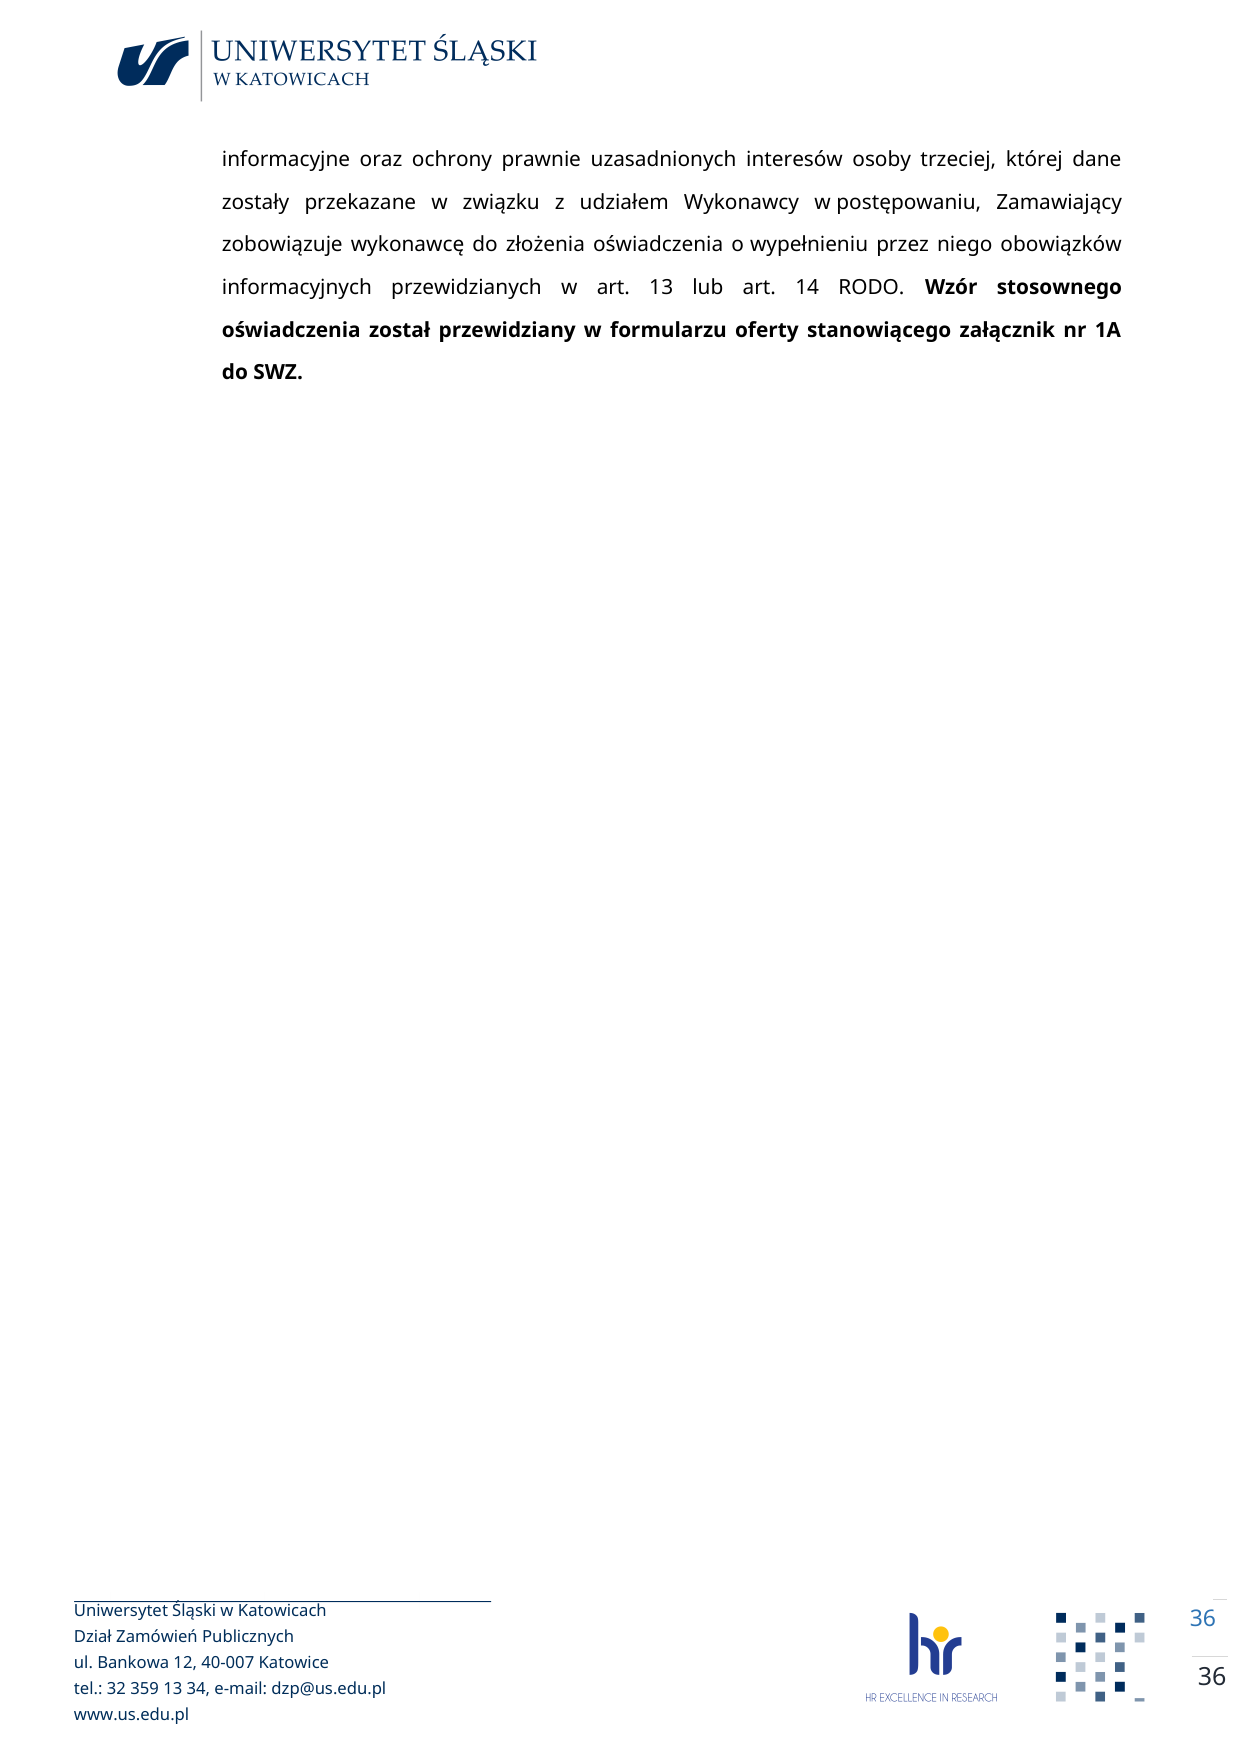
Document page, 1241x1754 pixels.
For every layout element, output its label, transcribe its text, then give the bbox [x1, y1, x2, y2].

picture [0, 0, 1240, 137]
picture [797, 1485, 1174, 1731]
picture [0, 1592, 492, 1610]
